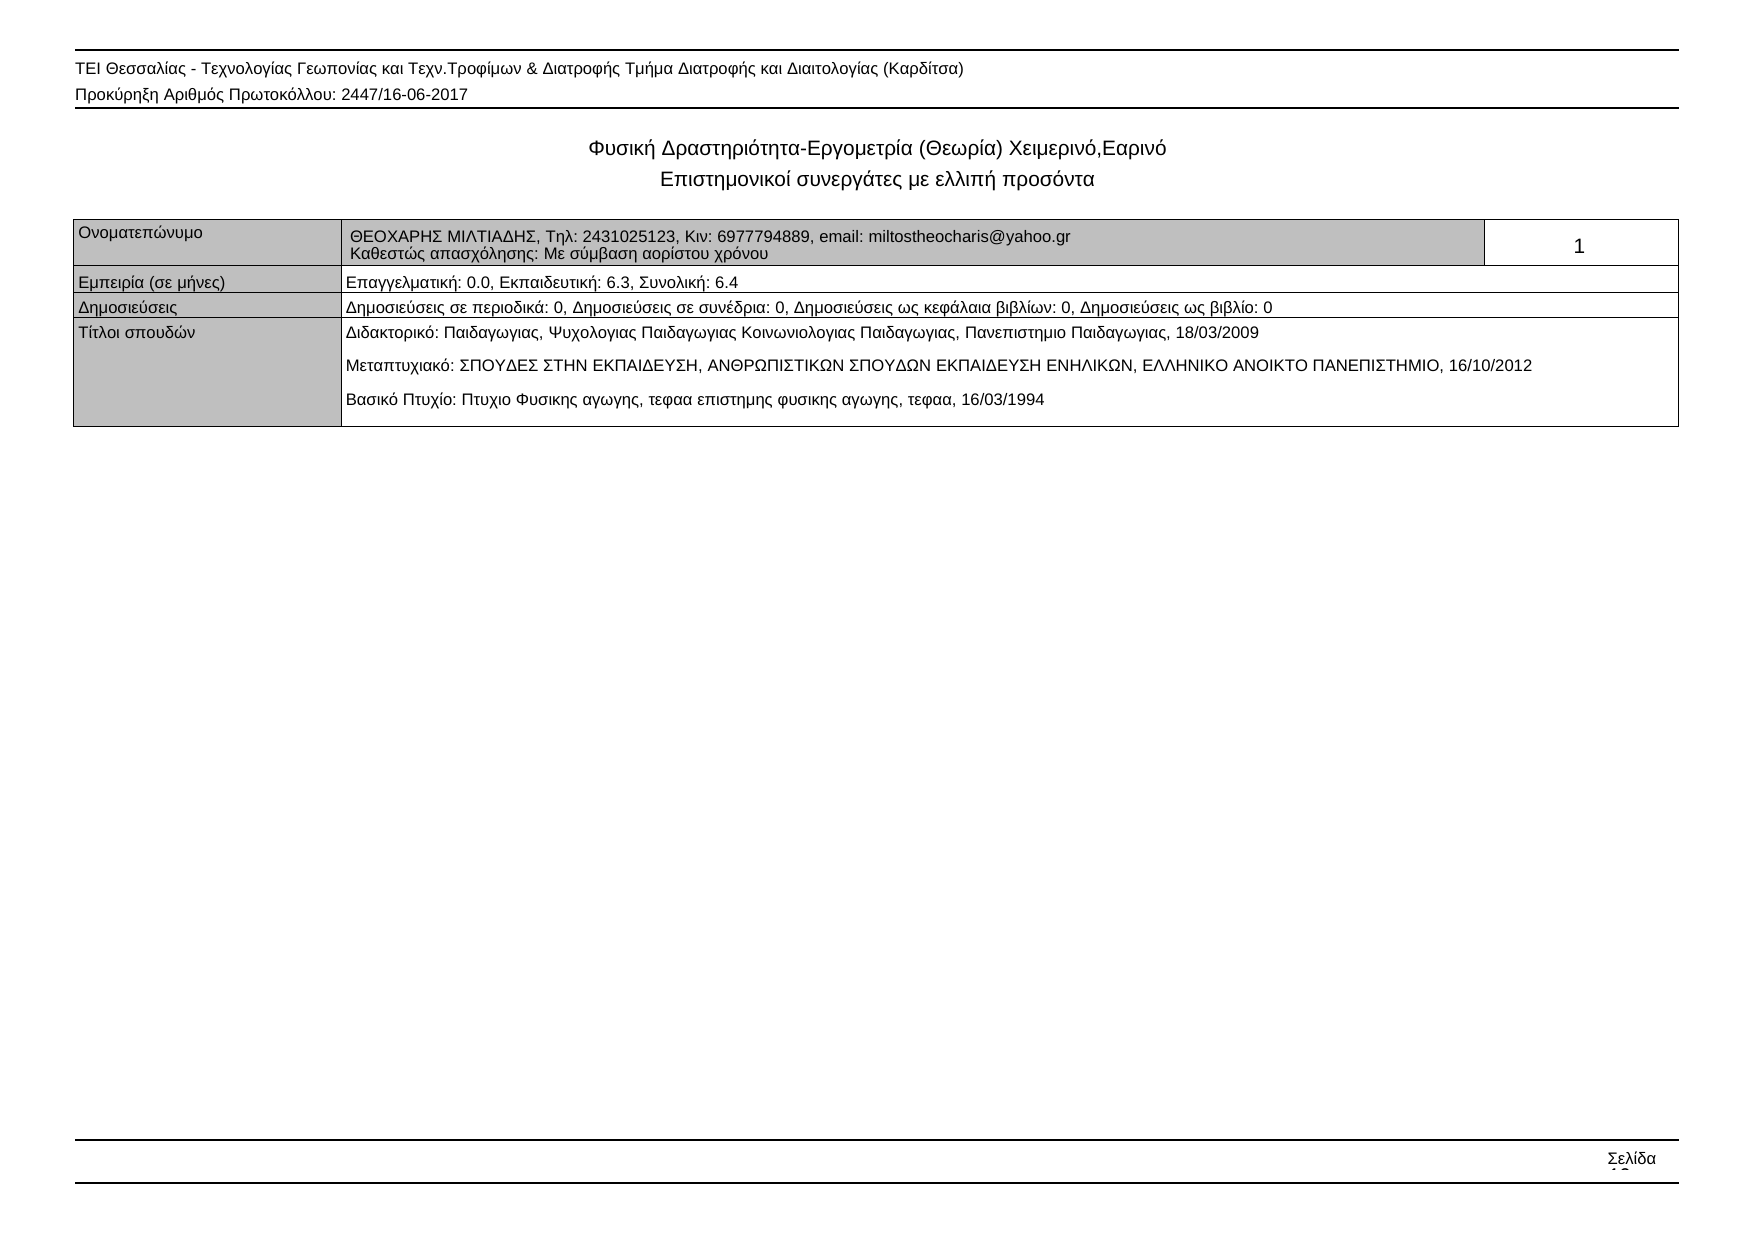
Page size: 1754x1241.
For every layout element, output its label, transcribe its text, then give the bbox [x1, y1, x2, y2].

table_header 1 [1485, 220, 1678, 265]
table_cell Δημοσιεύσεις [74, 293, 341, 317]
table_header ΘΕΟΧΑΡΗΣ ΜΙΛΤΙΑΔΗΣ, Τηλ: 2431025123, Κιν: 6977794889, email: miltostheocharis@yahoo.gr Καθεστώς απασχόλησης: Με σύμβαση αορίστου χρόνου [342, 220, 1484, 265]
table_cell Επαγγελματική: 0.0, Εκπαιδευτική: 6.3, Συνολική: 6.4 [342, 266, 1678, 292]
table_cell Τίτλοι σπουδών [74, 318, 341, 426]
text Φυσική Δραστηριότητα-Εργομετρία (Θεωρία) Χειμερινό,Εαρινό Επιστημονικοί συνεργάτες με ελλιπή προσόντα [588, 136, 1280, 191]
table_header Ονοματεπώνυμο [74, 220, 341, 265]
table_cell Διδακτορικό: Παιδαγωγιας, Ψυχολογιας Παιδαγωγιας Κοινωνιολογιας Παιδαγωγιας, Πανεπιστημιο Παιδαγωγιας, 18/03/2009 Μεταπτυχιακό: ΣΠΟΥΔΕΣ ΣΤΗΝ ΕΚΠΑΙΔΕΥΣΗ, ΑΝΘΡΩΠΙΣΤΙΚΩΝ ΣΠΟΥΔΩΝ ΕΚΠΑΙΔΕΥΣΗ ΕΝΗΛΙΚΩΝ, ΕΛΛΗΝΙΚΟ ΑΝΟΙΚΤΟ ΠΑΝΕΠΙΣΤΗΜΙΟ, 16/10/2012 Βασικό Πτυχίο: Πτυχιο Φυσικης αγωγης, τεφαα επιστημης φυσικης αγωγης, τεφαα, 16/03/1994 [342, 318, 1678, 426]
table_cell Δημοσιεύσεις σε περιοδικά: 0, Δημοσιεύσεις σε συνέδρια: 0, Δημοσιεύσεις ως κεφάλαια βιβλίων: 0, Δημοσιεύσεις ως βιβλίο: 0 [342, 293, 1678, 317]
table_cell Εμπειρία (σε μήνες) [74, 266, 341, 292]
